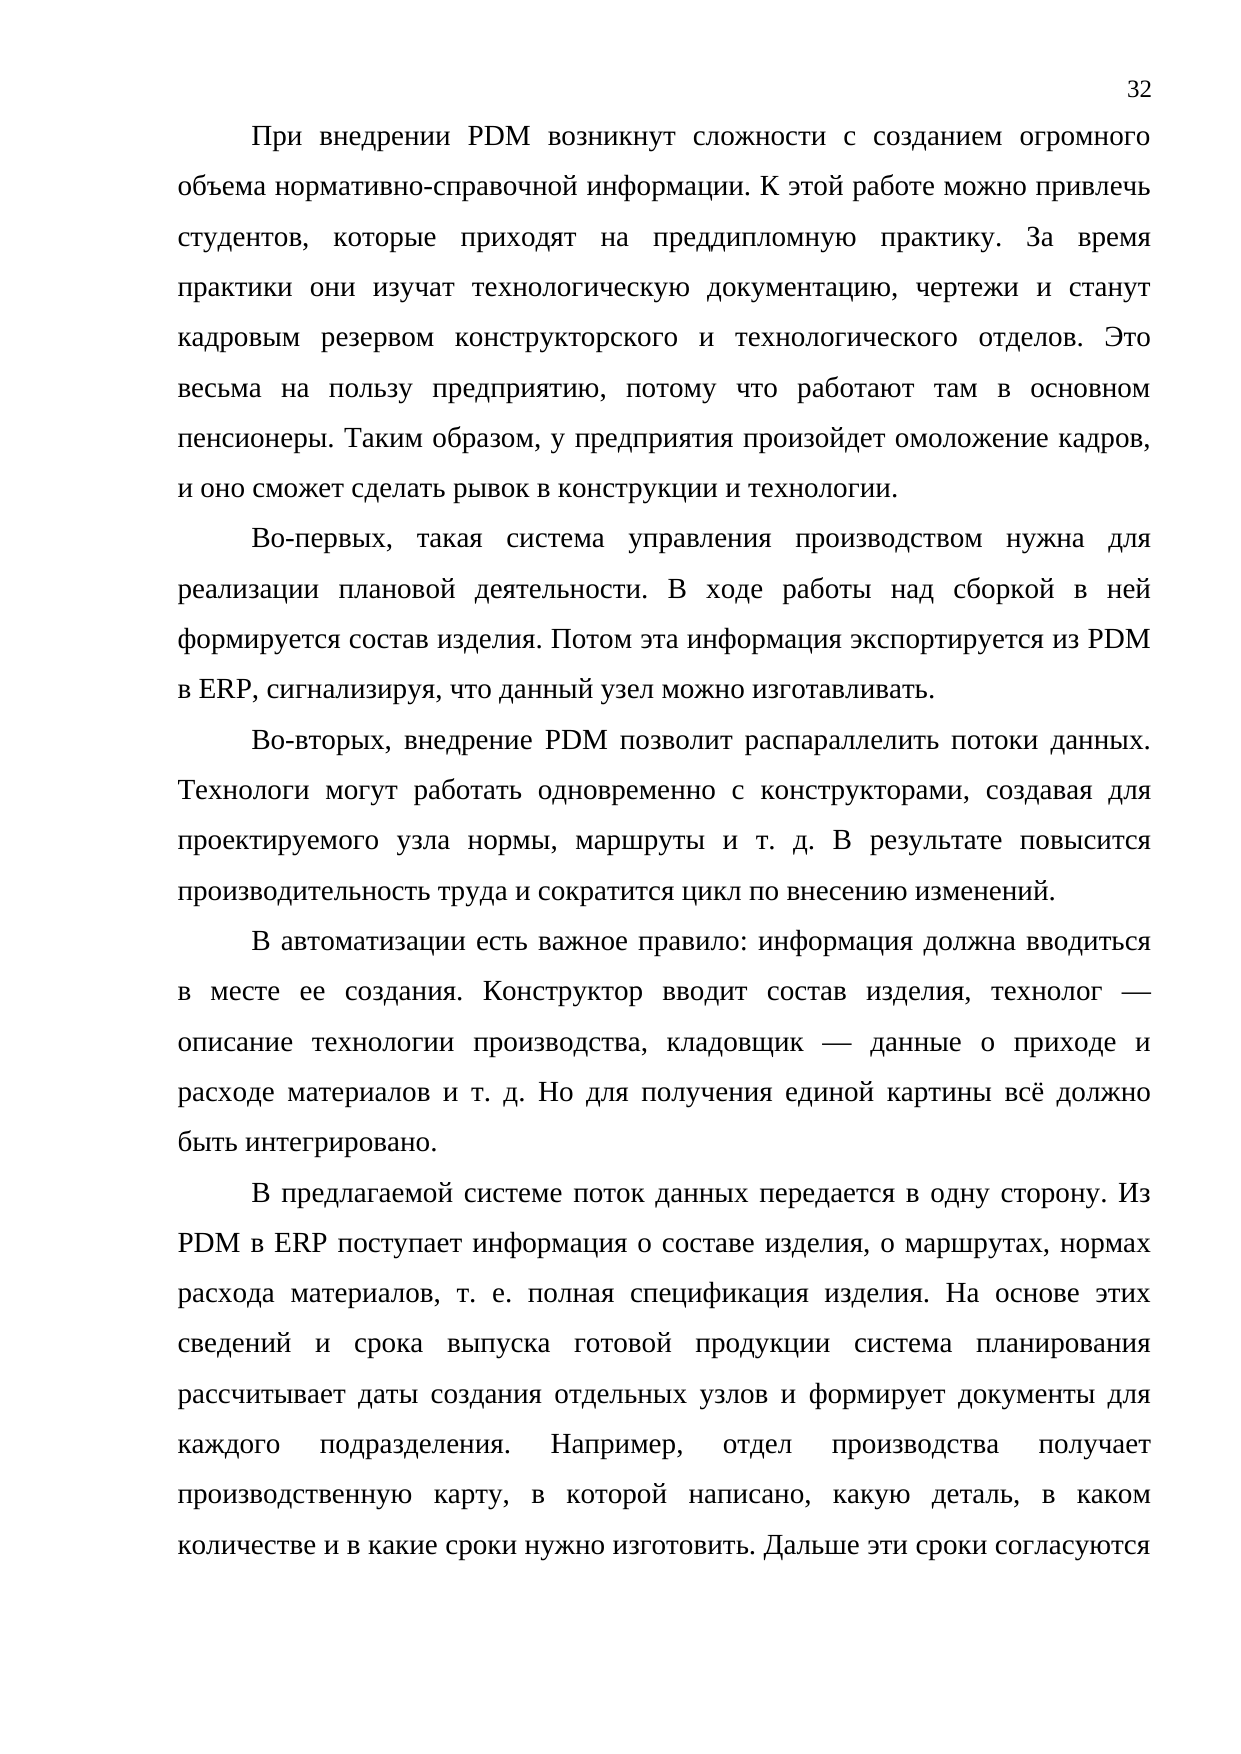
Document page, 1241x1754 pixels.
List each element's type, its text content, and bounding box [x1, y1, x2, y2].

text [177, 1175, 1152, 1560]
text Во-вторых, внедрение PDM позволит распараллелить потоки данных. Технологи могут работать одновременно с конструкторами, создавая для проектируемого узла нормы, маршруты и т. д. В результате повысится производительность труда и сократится цикл по внесению изменений. [177, 722, 1152, 906]
text Во-первых, такая система управления производством нужна для реализации плановой деятельности. В ходе работы над сборкой в ней формируется состав изделия. Потом эта информация экспортируется из PDM в ERP, сигнализируя, что данный узел можно изготавливать. [177, 521, 1152, 705]
text При внедрении PDM возникнут сложности с созданием огромного объема нормативно-справочной информации. К этой работе можно привлечь студентов, которые приходят на преддипломную практику. За время практики они изучат технологическую документацию, чертежи и станут кадровым резервом конструкторского и технологического отделов. Это весьма на пользу предприятию, потому что работают там в основном пенсионеры. Таким образом, у предприятия произойдет омоложение кадров, и оно сможет сделать рывок в конструкции и технологии. [177, 118, 1152, 504]
text В автоматизации есть важное правило: информация должна вводиться в месте ее создания. Конструктор вводит состав изделия, технолог — описание технологии производства, кладовщик — данные о приходе и расходе материалов и т. д. Но для получения единой картины всё должно быть интегрировано. [177, 923, 1152, 1158]
